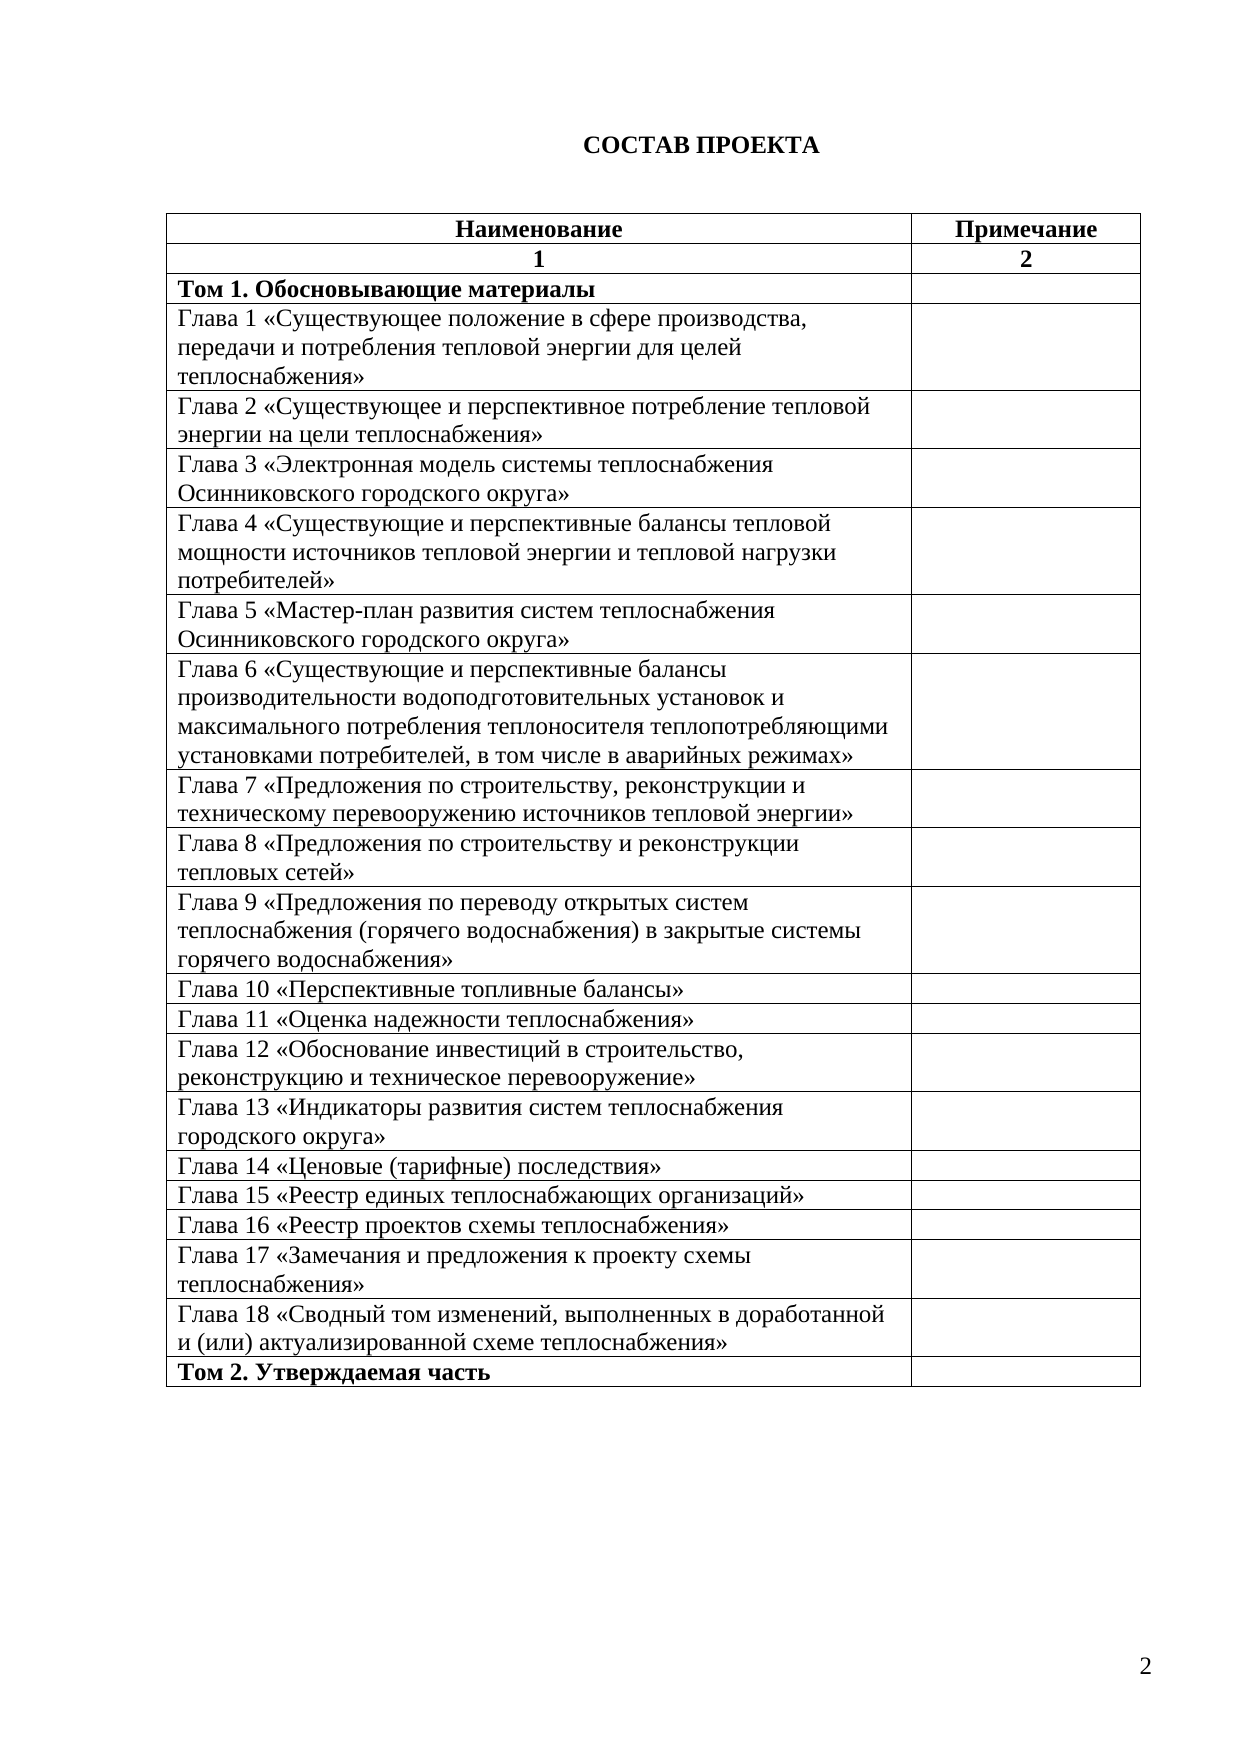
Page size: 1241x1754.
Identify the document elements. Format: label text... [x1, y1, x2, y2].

table_cell [912, 1299, 1140, 1356]
table_cell Глава 11 «Оценка надежности теплоснабжения» [167, 1004, 911, 1033]
table_header Примечание [912, 214, 1140, 243]
table_cell [912, 1004, 1140, 1033]
table_cell Глава 15 «Реестр единых теплоснабжающих организаций» [167, 1181, 911, 1209]
table_cell Глава 10 «Перспективные топливные балансы» [167, 974, 911, 1003]
table_cell Глава 12 «Обоснование инвестиций в строительство, реконструкцию и техническое перевооружение» [167, 1034, 911, 1091]
table_cell Глава 5 «Мастер-план развития систем теплоснабжения Осинниковского городского округа» [167, 595, 911, 653]
table_cell [912, 974, 1140, 1003]
text СОСТАВ ПРОЕКТА [177, 131, 1152, 159]
table_cell [912, 595, 1140, 653]
table_cell Глава 8 «Предложения по строительству и реконструкции тепловых сетей» [167, 828, 911, 886]
table_cell [912, 770, 1140, 827]
table_cell 2 [912, 244, 1140, 273]
table_cell [912, 449, 1140, 507]
table_cell Глава 17 «Замечания и предложения к проекту схемы теплоснабжения» [167, 1240, 911, 1298]
table_cell [912, 1092, 1140, 1150]
table_cell [912, 1210, 1140, 1239]
table_cell [912, 274, 1140, 302]
table_cell [912, 1151, 1140, 1179]
table_cell 1 [167, 244, 911, 273]
table_cell [912, 654, 1140, 769]
table_cell [912, 391, 1140, 448]
table_header Наименование [167, 214, 911, 243]
table_cell Том 2. Утверждаемая часть [167, 1357, 911, 1386]
table_cell Глава 9 «Предложения по переводу открытых систем теплоснабжения (горячего водоснабжения) в закрытые системы горячего водоснабжения» [167, 887, 911, 973]
table_cell Глава 16 «Реестр проектов схемы теплоснабжения» [167, 1210, 911, 1239]
table_cell Глава 4 «Существующие и перспективные балансы тепловой мощности источников тепловой энергии и тепловой нагрузки потребителей» [167, 508, 911, 594]
table_cell Глава 3 «Электронная модель системы теплоснабжения Осинниковского городского округа» [167, 449, 911, 507]
table_cell Глава 13 «Индикаторы развития систем теплоснабжения городского округа» [167, 1092, 911, 1150]
table_cell Глава 2 «Существующее и перспективное потребление тепловой энергии на цели теплоснабжения» [167, 391, 911, 448]
table_cell Глава 18 «Сводный том изменений, выполненных в доработанной и (или) актуализированной схеме теплоснабжения» [167, 1299, 911, 1356]
table_cell Глава 14 «Ценовые (тарифные) последствия» [167, 1151, 911, 1179]
table_cell Глава 7 «Предложения по строительству, реконструкции и техническому перевооружению источников тепловой энергии» [167, 770, 911, 827]
table_cell [912, 887, 1140, 973]
table_cell Глава 1 «Существующее положение в сфере производства, передачи и потребления тепловой энергии для целей теплоснабжения» [167, 304, 911, 390]
table_cell [912, 1181, 1140, 1209]
table_cell [912, 1240, 1140, 1298]
table_cell [912, 508, 1140, 594]
table_cell Глава 6 «Существующие и перспективные балансы производительности водоподготовительных установок и максимального потребления теплоносителя теплопотребляющими установками потребителей, в том числе в аварийных режимах» [167, 654, 911, 769]
table_cell [912, 304, 1140, 390]
table_cell [912, 1357, 1140, 1386]
table_cell [912, 828, 1140, 886]
table_cell Том 1. Обосновывающие материалы [167, 274, 911, 302]
table_cell [912, 1034, 1140, 1091]
